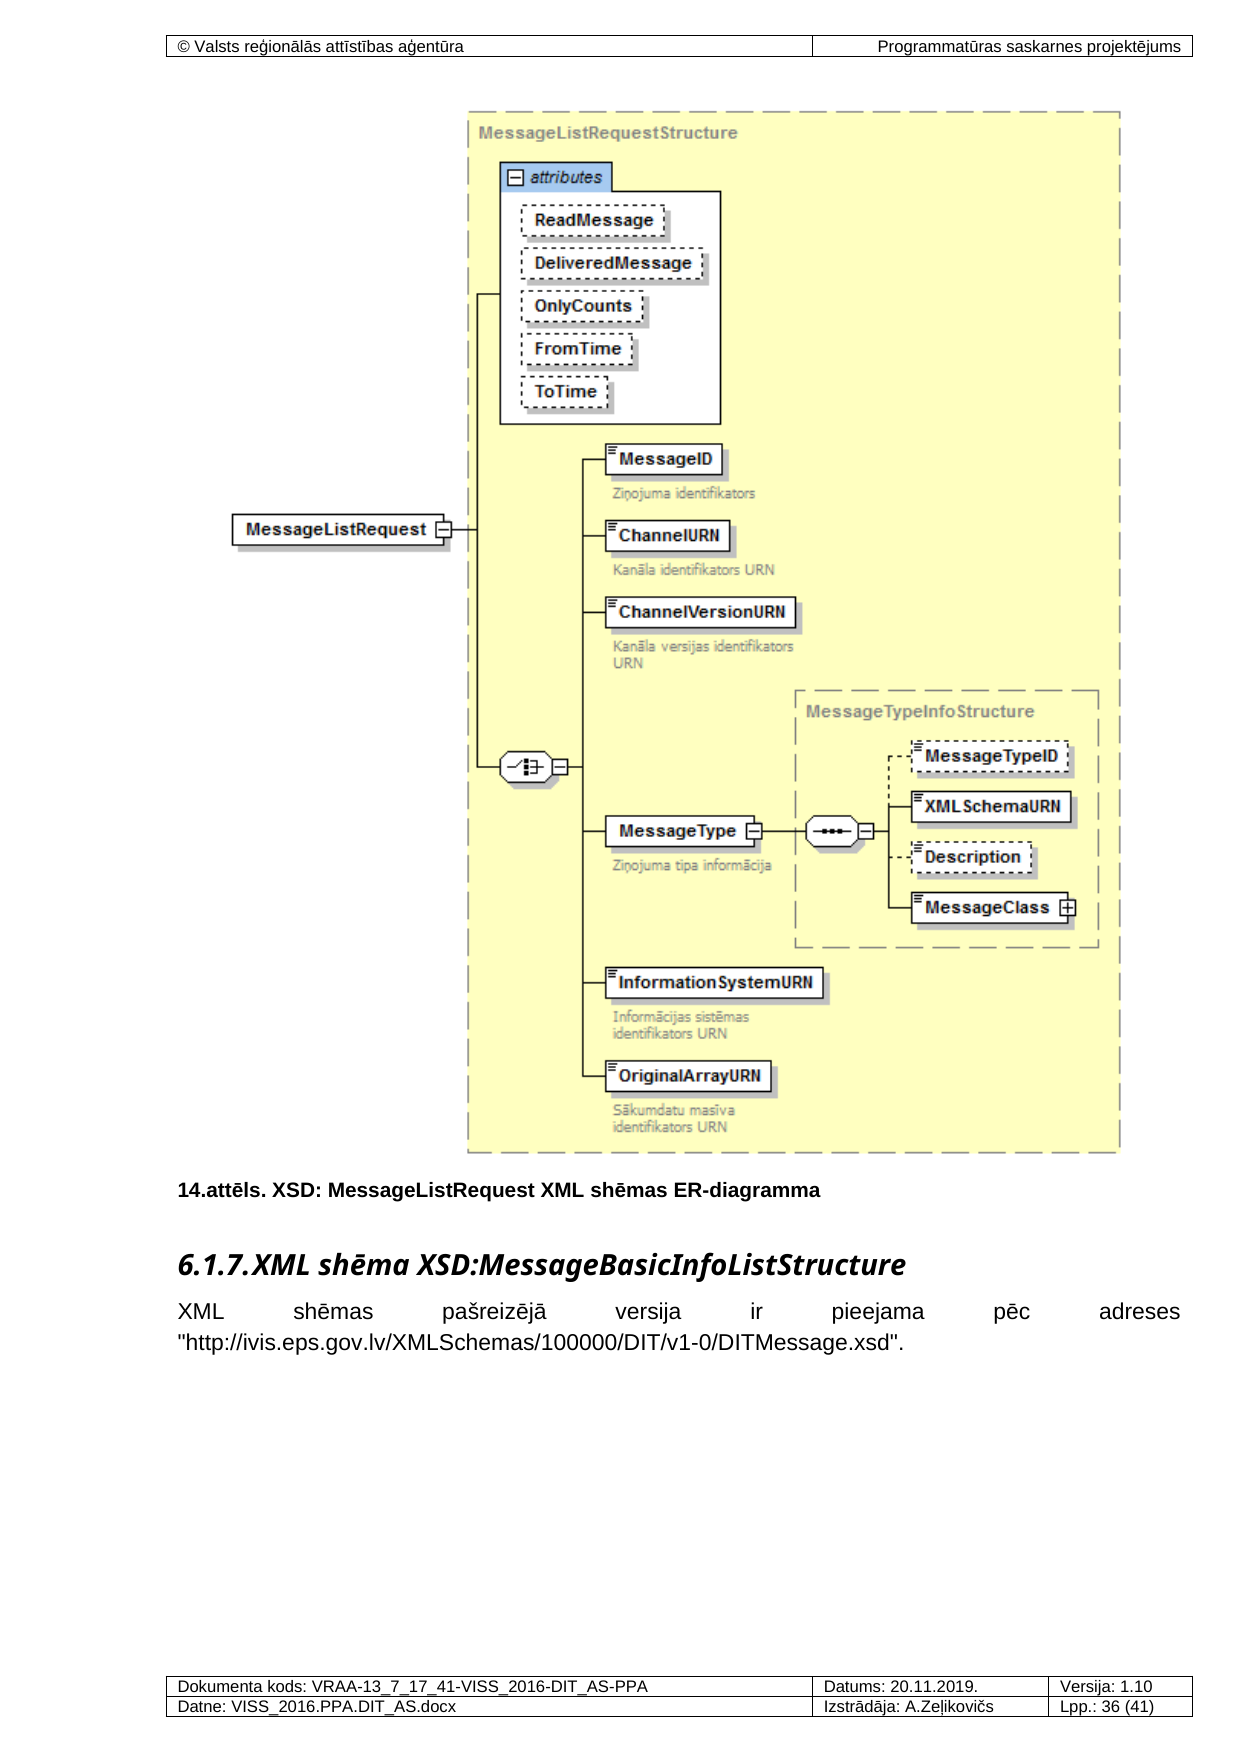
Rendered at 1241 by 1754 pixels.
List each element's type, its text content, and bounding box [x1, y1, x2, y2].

text 14.attēls. XSD: MessageListRequest XML shēmas ER-diagramma [177, 1178, 1181, 1202]
text XML shēmas pašreizējā versija ir pieejama pēc adreses "http://ivis.eps.gov.lv/XMLSchemas/100000/DIT/v1-0/DITMessage.xsd". [177, 1298, 1181, 1356]
subtitle XML shēma XSD:MessageBasicInfoListStructure [177, 1244, 1181, 1283]
picture [229, 93, 1130, 1166]
